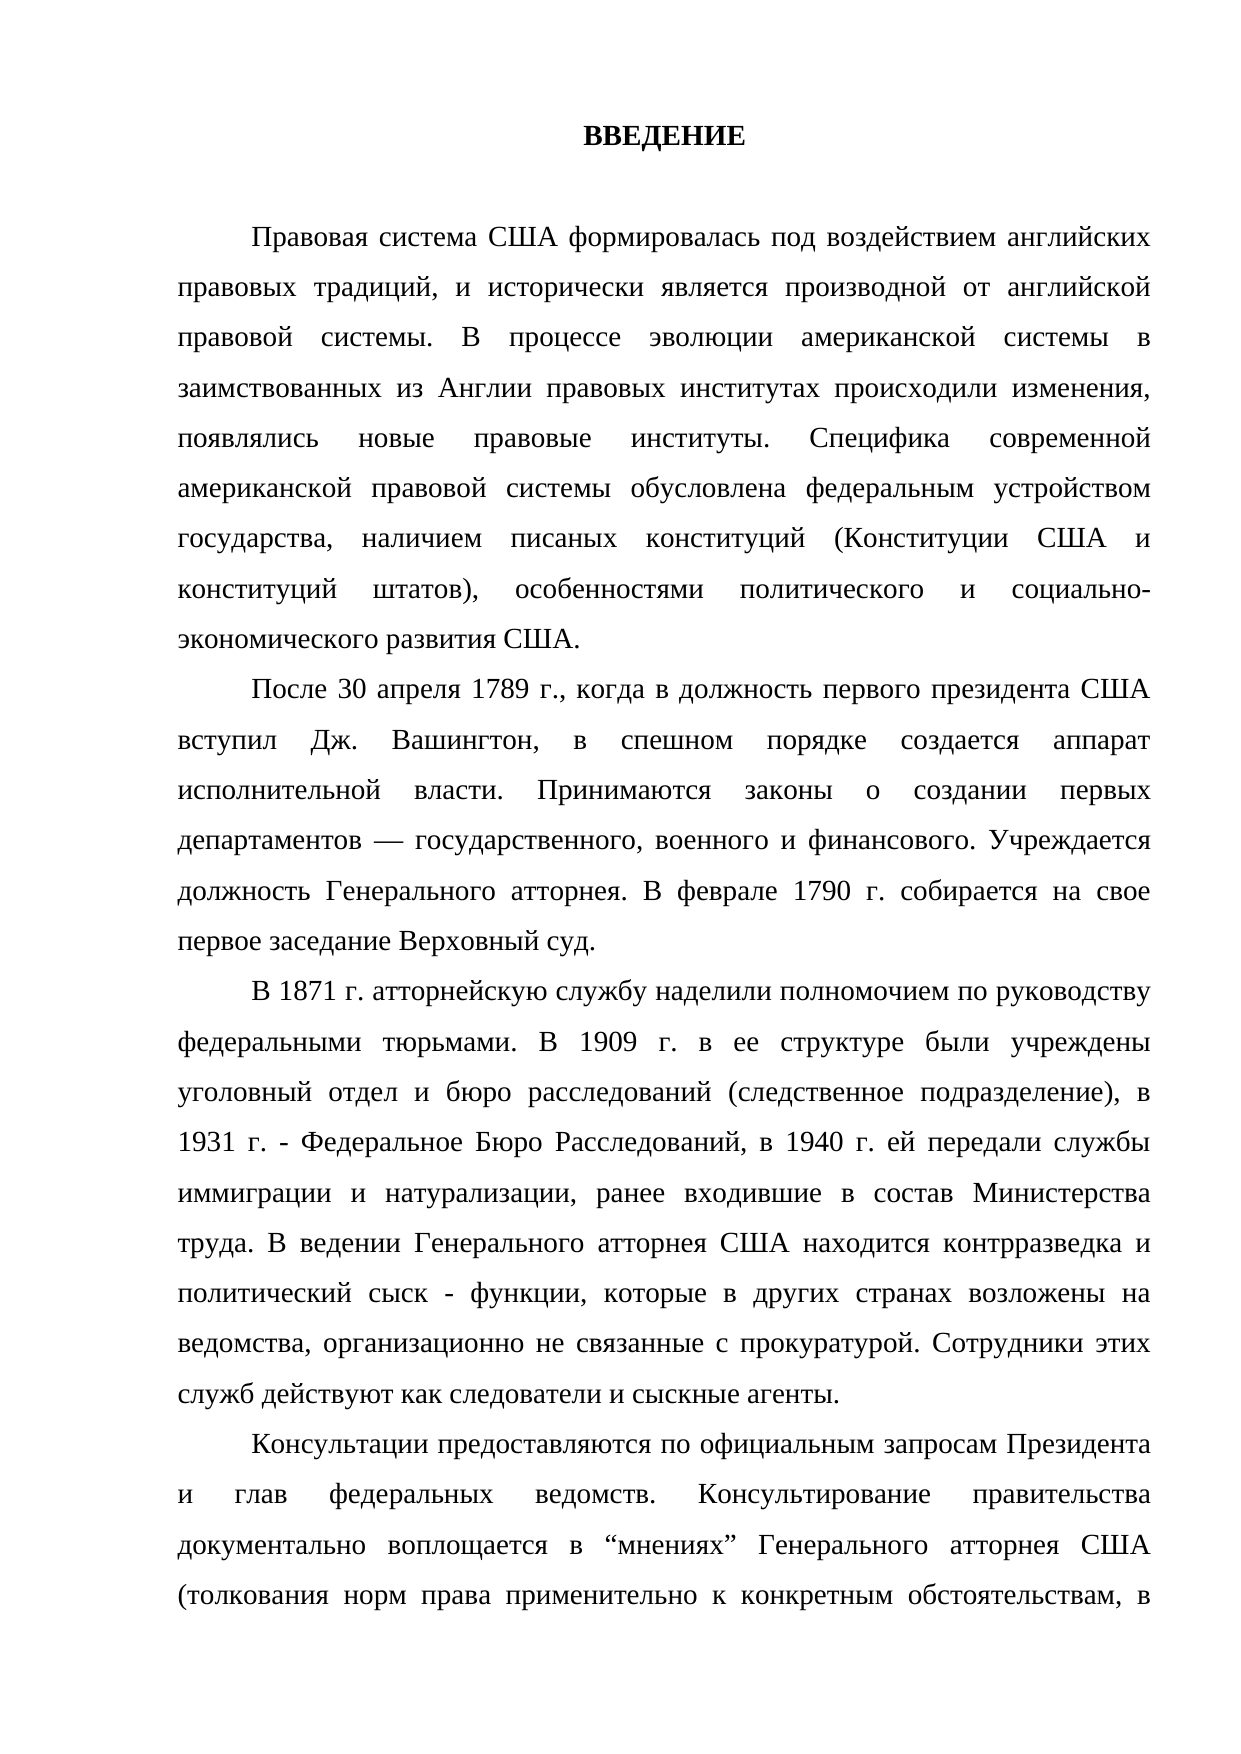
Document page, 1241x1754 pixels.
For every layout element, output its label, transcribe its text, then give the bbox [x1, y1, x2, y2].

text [177, 1426, 1152, 1611]
text После 30 апреля 1789 г., когда в должность первого президента США вступил Дж. Вашингтон, в спешном порядке создается аппарат исполнительной власти. Принимаются законы о создании первых департаментов — государственного, военного и финансового. Учреждается должность Генерального атторнея. В феврале 1790 г. собирается на свое первое заседание Верховный суд. [177, 672, 1152, 957]
text В 1871 г. атторнейскую службу наделили полномочием по руководству федеральными тюрьмами. В 1909 г. в ее структуре были учреждены уголовный отдел и бюро расследований (следственное подразделение), в 1931 г. - Федеральное Бюро Расследований, в 1940 г. ей передали службы иммиграции и натурализации, ранее входившие в состав Министерства труда. В ведении Генерального атторнея США находится контрразведка и политический сыск - функции, которые в других странах возложены на ведомства, организационно не связанные с прокуратурой. Сотрудники этих служб действуют как следователи и сыскные агенты. [177, 973, 1152, 1409]
subtitle ВВЕДЕНИЕ [177, 118, 1152, 152]
text Правовая система США формировалась под воздействием английских правовых традиций, и исторически является производной от английской правовой системы. В процессе эволюции американской системы в заимствованных из Англии правовых институтах происходили изменения, появлялись новые правовые институты. Специфика современной американской правовой системы обусловлена федеральным устройством государства, наличием писаных конституций (Конституции США и конституций штатов), особенностями политического и социально-экономического развития США. [177, 219, 1152, 655]
